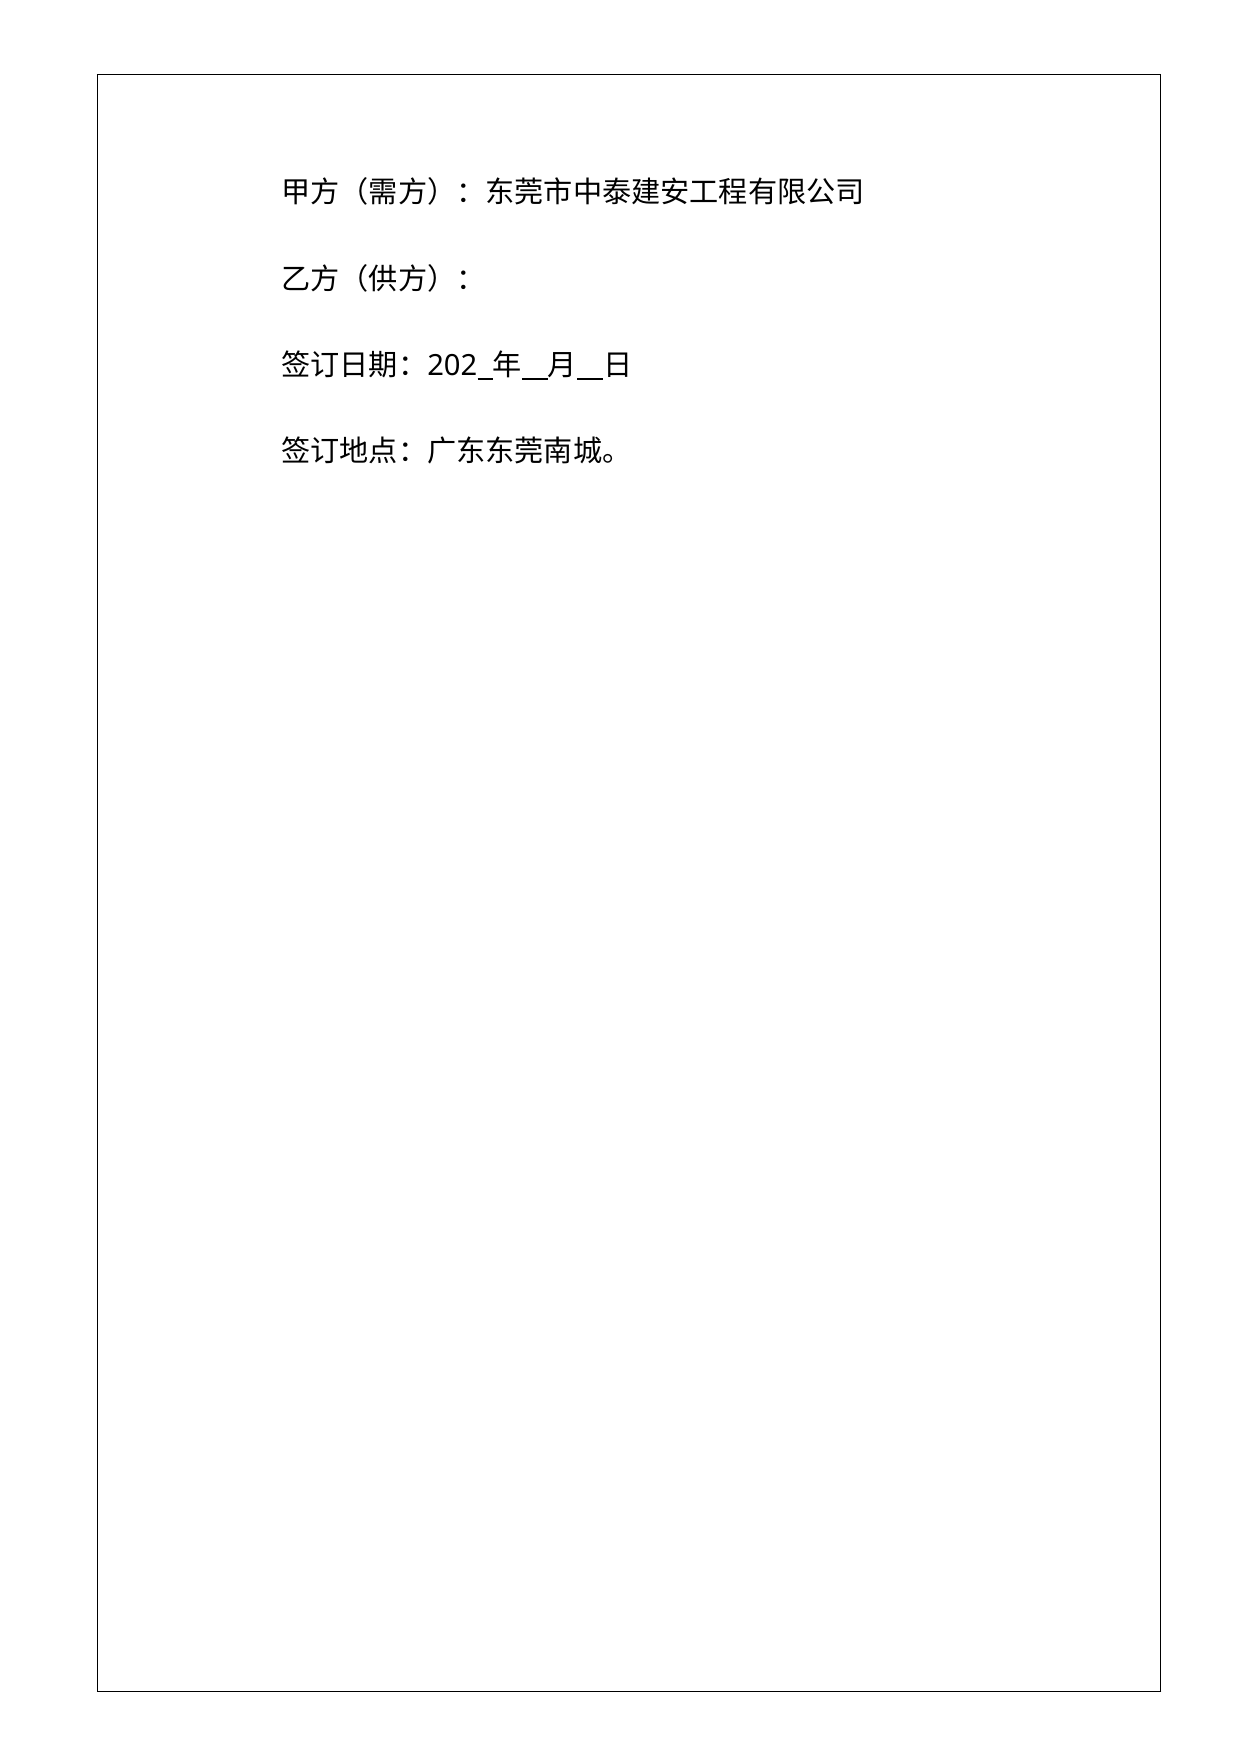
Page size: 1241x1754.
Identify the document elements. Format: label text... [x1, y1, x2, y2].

text 乙方（供方）： [106, 244, 1152, 309]
text 甲方（需方）：东莞市中泰建安工程有限公司 [106, 158, 1152, 223]
text 签订地点：广东东莞南城。 [106, 416, 1152, 481]
text 签订日期：202 年 月 日 [106, 330, 1152, 395]
